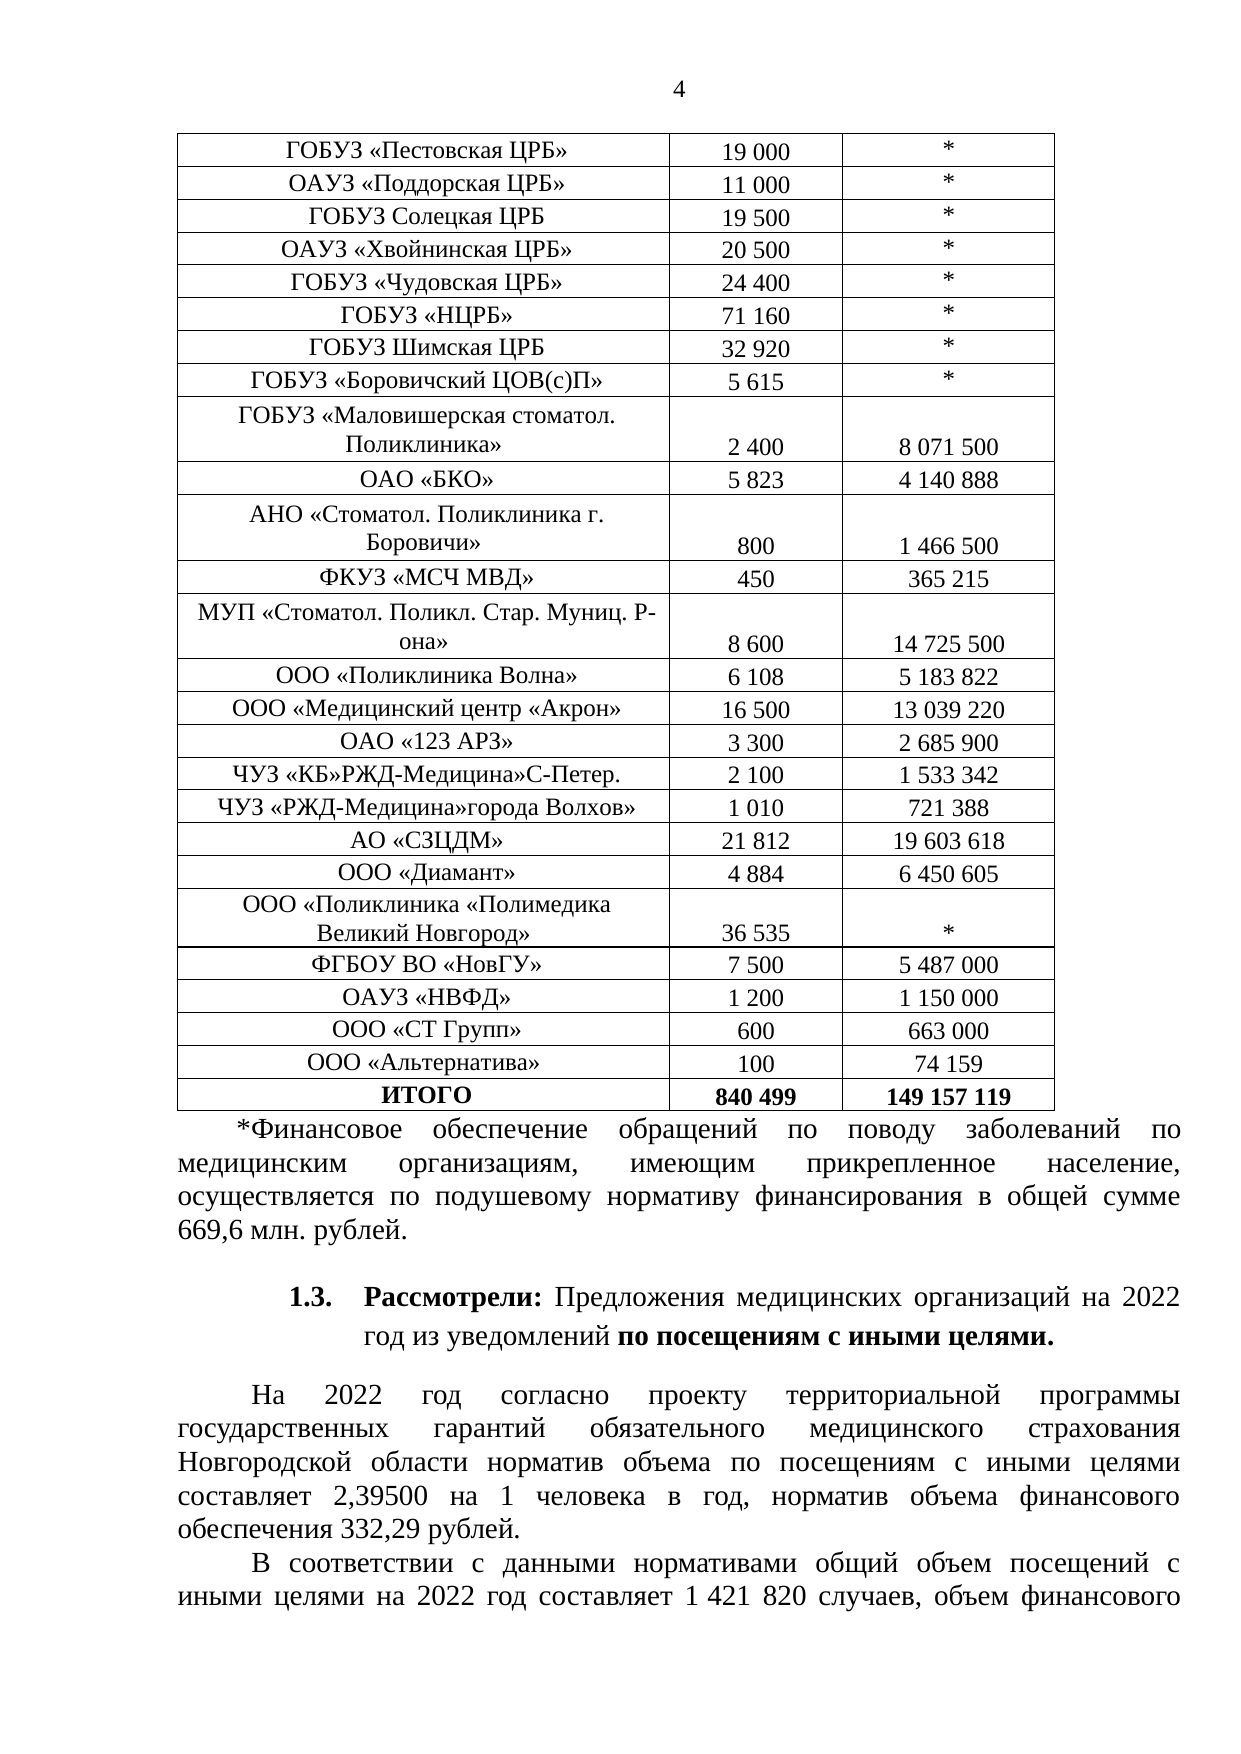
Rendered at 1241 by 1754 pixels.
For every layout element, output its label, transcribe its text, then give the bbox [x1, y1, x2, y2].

table_cell 2 685 900 [843, 725, 1054, 757]
table_cell 1 200 [670, 980, 842, 1012]
table_cell ГОБУЗ «Боровичский ЦОВ(с)П» [178, 364, 669, 396]
table_cell ООО «Поликлиника «Полимедика Великий Новгород» [178, 889, 669, 946]
table_cell 6 450 605 [843, 856, 1054, 888]
table_cell МУП «Стоматол. Поликл. Стар. Муниц. Р-она» [178, 594, 669, 658]
table_cell ООО «Альтернатива» [178, 1046, 669, 1078]
table_cell * [843, 298, 1054, 330]
table_cell 7 500 [670, 948, 842, 979]
list Рассмотрели: Предложения медицинских организаций на 2022 год из уведомлений по посещениям с иными целями. [288, 1279, 1181, 1351]
table_cell ГОБУЗ Солецкая ЦРБ [178, 200, 669, 232]
table_cell ОАУЗ «НВФД» [178, 980, 669, 1012]
table_cell 840 499 [670, 1079, 842, 1110]
table_cell ФКУЗ «МСЧ МВД» [178, 561, 669, 592]
table_cell * [843, 167, 1054, 199]
table_cell ГОБУЗ Шимская ЦРБ [178, 331, 669, 363]
table_cell ОАО «123 АРЗ» [178, 725, 669, 757]
table_cell ГОБУЗ «Маловишерская стоматол. Поликлиника» [178, 397, 669, 461]
table_cell ООО «СТ Групп» [178, 1013, 669, 1045]
table_cell 6 108 [670, 659, 842, 691]
table_cell 19 500 [670, 200, 842, 232]
table_cell 21 812 [670, 823, 842, 855]
table_cell 800 [670, 495, 842, 560]
table_cell 2 100 [670, 758, 842, 789]
table_cell * [843, 889, 1054, 946]
table_cell 100 [670, 1046, 842, 1078]
table_cell 8 600 [670, 594, 842, 658]
table_cell ООО «Диамант» [178, 856, 669, 888]
table_cell 11 000 [670, 167, 842, 199]
table_cell * [843, 134, 1054, 166]
table_cell ООО «Медицинский центр «Акрон» [178, 692, 669, 724]
table_cell 2 400 [670, 397, 842, 461]
table_cell * [843, 364, 1054, 396]
table_cell ФГБОУ ВО «НовГУ» [178, 948, 669, 979]
table_cell * [843, 200, 1054, 232]
table_cell 5 487 000 [843, 948, 1054, 979]
table_cell 19 603 618 [843, 823, 1054, 855]
table_cell ГОБУЗ «НЦРБ» [178, 298, 669, 330]
table_cell 4 140 888 [843, 462, 1054, 494]
table_cell 5 823 [670, 462, 842, 494]
table_cell ЧУЗ «КБ»РЖД-Медицина»С-Петер. [178, 758, 669, 789]
table_cell ООО «Поликлиника Волна» [178, 659, 669, 691]
table_cell 71 160 [670, 298, 842, 330]
table_cell 450 [670, 561, 842, 592]
table_cell 365 215 [843, 561, 1054, 592]
table_cell ГОБУЗ «Чудовская ЦРБ» [178, 265, 669, 297]
table_cell 13 039 220 [843, 692, 1054, 724]
text На 2022 год согласно проекту территориальной программы государственных гарантий обязательного медицинского страхования Новгородской области норматив объема по посещениям с иными целями составляет 2,39500 на 1 человека в год, норматив объема финансового обеспечения 332,29 рублей. [177, 1377, 1181, 1545]
table_cell 20 500 [670, 233, 842, 264]
table_cell 1 150 000 [843, 980, 1054, 1012]
table_cell ОАО «БКО» [178, 462, 669, 494]
table_cell 3 300 [670, 725, 842, 757]
table_cell 14 725 500 [843, 594, 1054, 658]
table_cell АНО «Стоматол. Поликлиника г. Боровичи» [178, 495, 669, 560]
table_cell 721 388 [843, 790, 1054, 822]
table_cell 16 500 [670, 692, 842, 724]
table_cell 19 000 [670, 134, 842, 166]
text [177, 1545, 1181, 1612]
table_cell 5 615 [670, 364, 842, 396]
table_cell ИТОГО [178, 1079, 669, 1110]
table_cell ГОБУЗ «Пестовская ЦРБ» [178, 134, 669, 166]
table_cell * [843, 331, 1054, 363]
table_cell АО «СЗЦДМ» [178, 823, 669, 855]
table_cell 663 000 [843, 1013, 1054, 1045]
table_cell * [843, 233, 1054, 264]
table_cell * [843, 265, 1054, 297]
table_cell 24 400 [670, 265, 842, 297]
table_cell 4 884 [670, 856, 842, 888]
table_cell ОАУЗ «Поддорская ЦРБ» [178, 167, 669, 199]
table_cell 36 535 [670, 889, 842, 946]
table_cell 8 071 500 [843, 397, 1054, 461]
table_cell 1 533 342 [843, 758, 1054, 789]
table_cell ОАУЗ «Хвойнинская ЦРБ» [178, 233, 669, 264]
table_cell 1 466 500 [843, 495, 1054, 560]
table_cell 600 [670, 1013, 842, 1045]
table_cell 32 920 [670, 331, 842, 363]
table_cell 149 157 119 [843, 1079, 1054, 1110]
table_cell 74 159 [843, 1046, 1054, 1078]
list *Финансовое обеспечение обращений по поводу заболеваний по медицинским организациям, имеющим прикрепленное население, осуществляется по подушевому нормативу финансирования в общей сумме 669,6 млн. рублей. [177, 1111, 1181, 1246]
table_cell ЧУЗ «РЖД-Медицина»города Волхов» [178, 790, 669, 822]
table_cell 5 183 822 [843, 659, 1054, 691]
table_cell 1 010 [670, 790, 842, 822]
